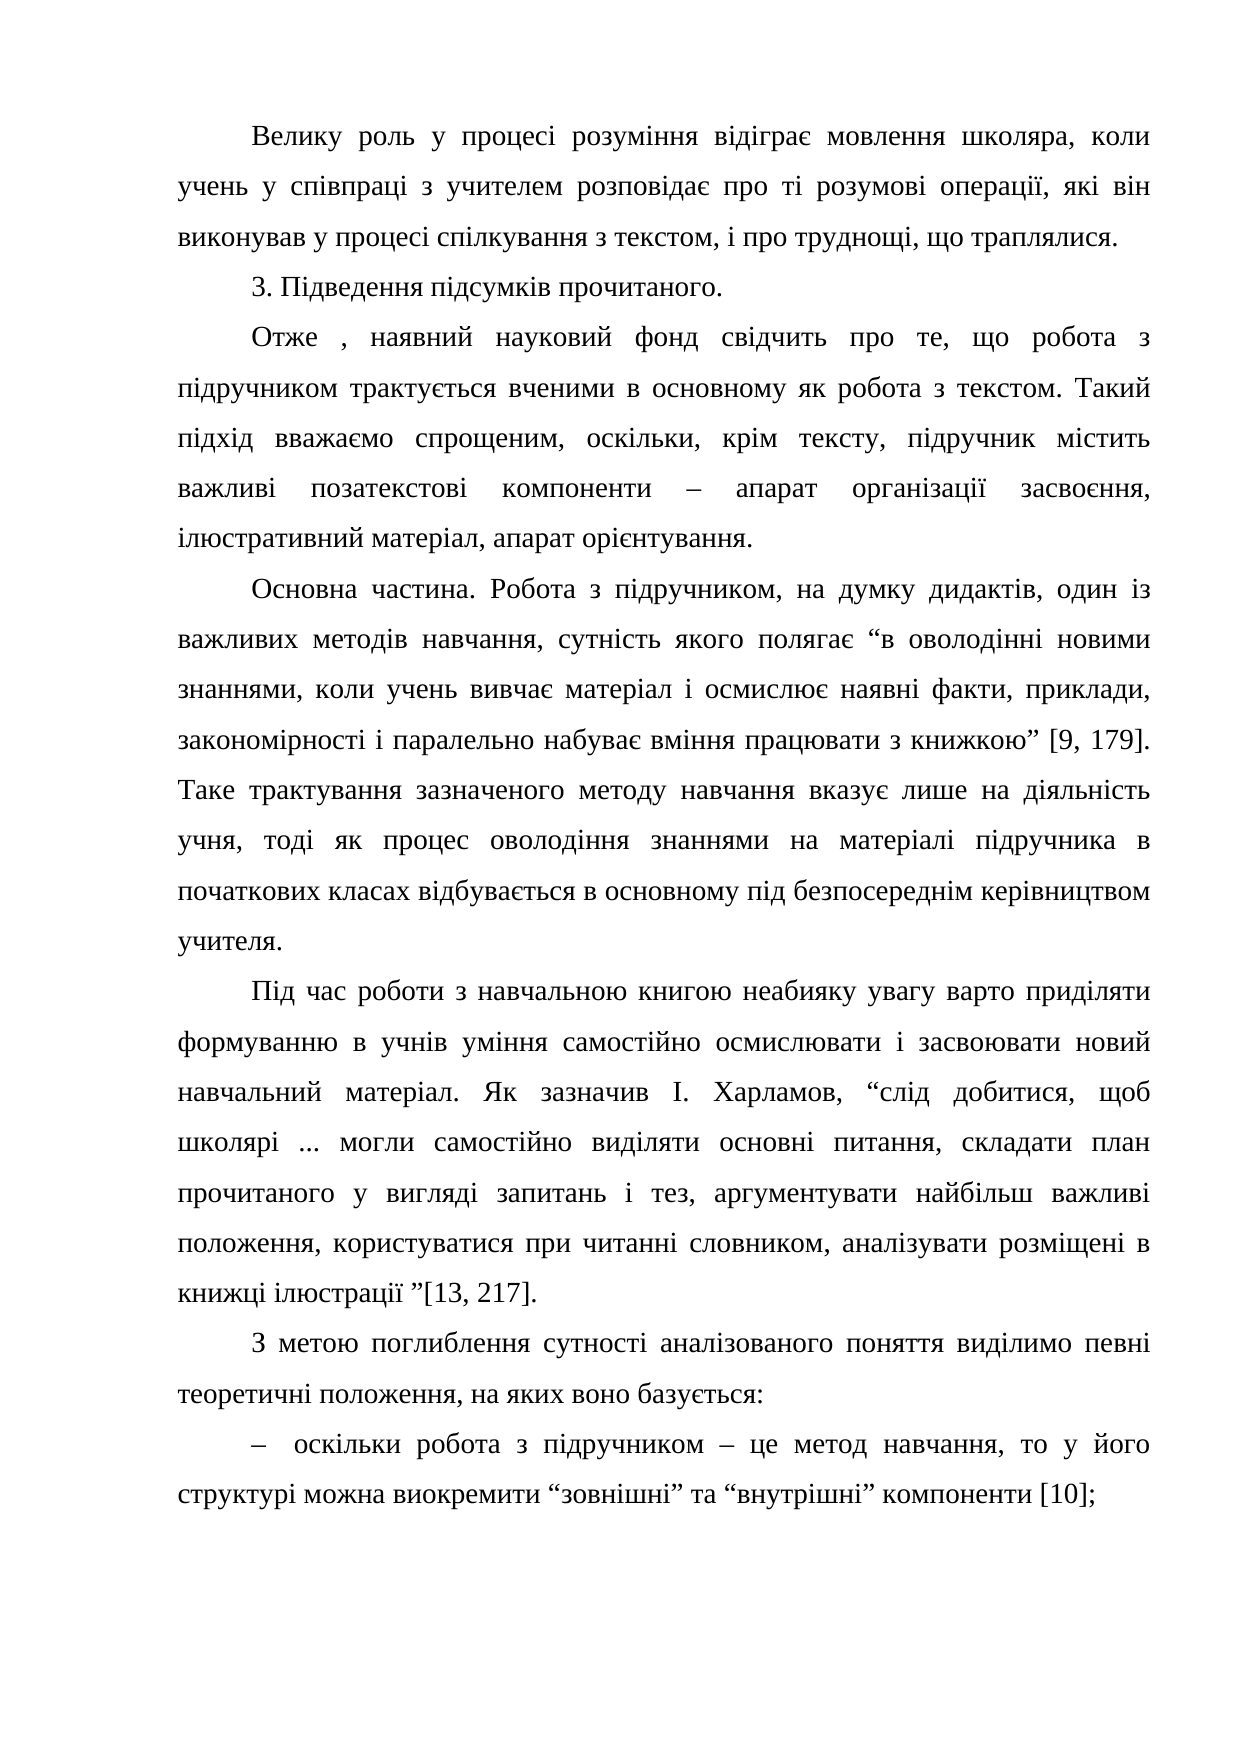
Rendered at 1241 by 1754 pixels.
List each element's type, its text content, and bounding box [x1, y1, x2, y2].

list оскільки робота з підручником – це метод навчання, то у його структурі можна виокремити “зовнішні” та “внутрішні” компоненти [10]; [177, 1426, 1152, 1510]
text З метою поглиблення сутності аналізованого поняття виділимо певні теоретичні положення, на яких воно базується: [177, 1326, 1152, 1409]
text 3. Підведення підсумків прочитаного. [177, 269, 1152, 303]
text Під час роботи з навчальною книгою неабияку увагу варто приділяти формуванню в учнів уміння самостійно осмислювати і засвоювати новий навчальний матеріал. Як зазначив І. Харламов, “слід добитися, щоб школярі ... могли самостійно виділяти основні питання, складати план прочитаного у вигляді запитань і тез, аргументувати найбільш важливі положення, користуватися при читанні словником, аналізувати розміщені в книжці ілюстрації ”[13, 217]. [177, 973, 1152, 1309]
text Велику роль у процесі розуміння відіграє мовлення школяра, коли учень у співпраці з учителем розповідає про ті розумові операції, які він виконував у процесі спілкування з текстом, і про труднощі, що траплялися. [177, 118, 1152, 252]
text Отже , наявний науковий фонд свідчить про те, що робота з підручником трактується вченими в основному як робота з текстом. Такий підхід вважаємо спрощеним, оскільки, крім тексту, підручник містить важливі позатекстові компоненти – апарат організації засвоєння, ілюстративний матеріал, апарат орієнтування. [177, 319, 1152, 554]
text Основна частина. Робота з підручником, на думку дидактів, один із важливих методів навчання, сутність якого полягає “в оволодінні новими знаннями, коли учень вивчає матеріал і осмислює наявні факти, приклади, закономірності і паралельно набуває вміння працювати з книжкою” [9, 179]. Таке трактування зазначеного методу навчання вказує лише на діяльність учня, тоді як процес оволодіння знаннями на матеріалі підручника в початкових класах відбувається в основному під безпосереднім керівництвом учителя. [177, 571, 1152, 957]
